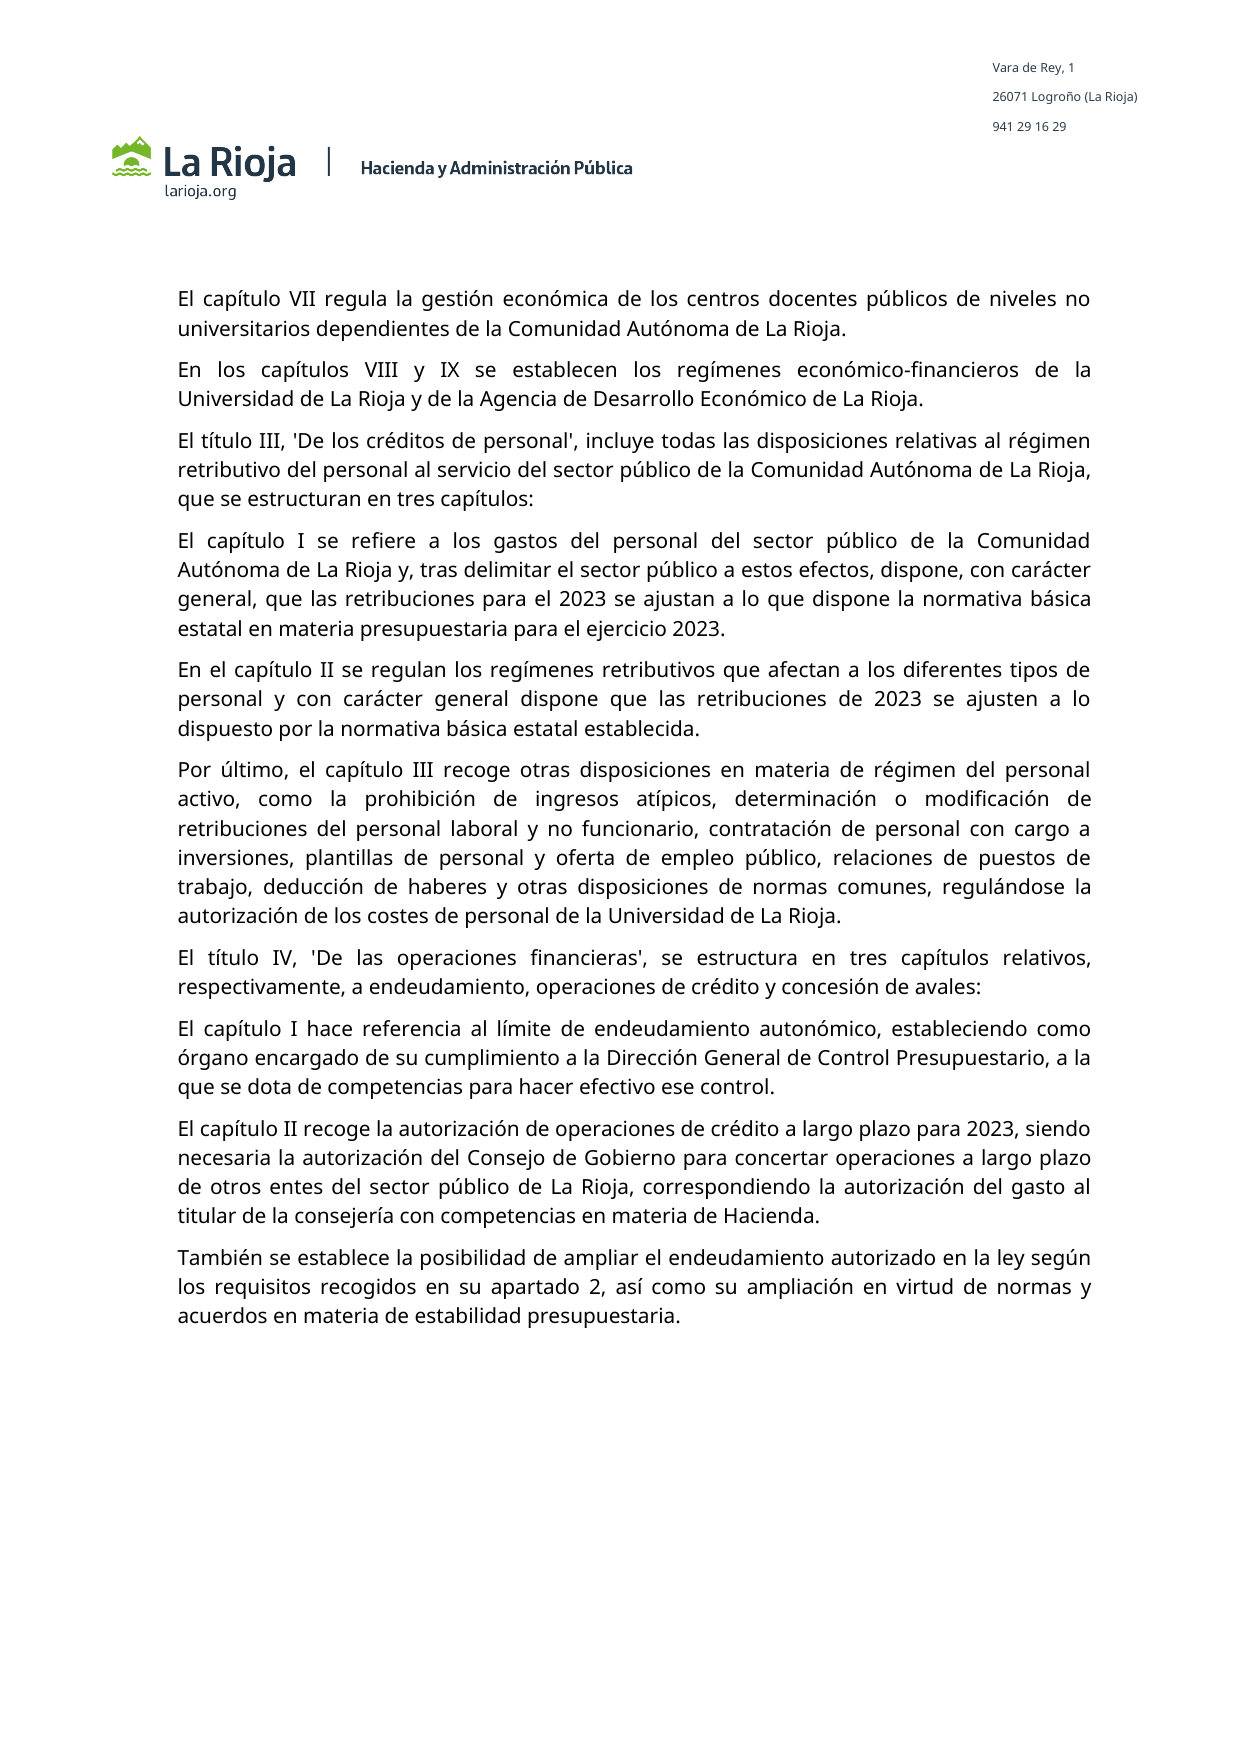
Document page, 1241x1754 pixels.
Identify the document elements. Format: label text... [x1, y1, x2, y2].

text El capítulo VII regula la gestión económica de los centros docentes públicos de niveles no universitarios dependientes de la Comunidad Autónoma de La Rioja. [177, 283, 1092, 342]
text En los capítulos VIII y IX se establecen los regímenes económico-financieros de la Universidad de La Rioja y de la Agencia de Desarrollo Económico de La Rioja. [177, 354, 1092, 413]
text El título III, 'De los créditos de personal', incluye todas las disposiciones relativas al régimen retributivo del personal al servicio del sector público de la Comunidad Autónoma de La Rioja, que se estructuran en tres capítulos: [177, 425, 1092, 513]
text El capítulo II recoge la autorización de operaciones de crédito a largo plazo para 2023, siendo necesaria la autorización del Consejo de Gobierno para concertar operaciones a largo plazo de otros entes del sector público de La Rioja, correspondiendo la autorización del gasto al titular de la consejería con competencias en materia de Hacienda. [177, 1113, 1092, 1229]
picture [19, 58, 1241, 296]
text El título IV, 'De las operaciones financieras', se estructura en tres capítulos relativos, respectivamente, a endeudamiento, operaciones de crédito y concesión de avales: [177, 942, 1092, 1000]
text También se establece la posibilidad de ampliar el endeudamiento autorizado en la ley según los requisitos recogidos en su apartado 2, así como su ampliación en virtud de normas y acuerdos en materia de estabilidad presupuestaria. [177, 1242, 1092, 1329]
text Por último, el capítulo III recoge otras disposiciones en materia de régimen del personal activo, como la prohibición de ingresos atípicos, determinación o modificación de retribuciones del personal laboral y no funcionario, contratación de personal con cargo a inversiones, plantillas de personal y oferta de empleo público, relaciones de puestos de trabajo, deducción de haberes y otras disposiciones de normas comunes, regulándose la autorización de los costes de personal de la Universidad de La Rioja. [177, 754, 1092, 929]
text En el capítulo II se regulan los regímenes retributivos que afectan a los diferentes tipos de personal y con carácter general dispone que las retribuciones de 2023 se ajusten a lo dispuesto por la normativa básica estatal establecida. [177, 654, 1092, 742]
text El capítulo I se refiere a los gastos del personal del sector público de la Comunidad Autónoma de La Rioja y, tras delimitar el sector público a estos efectos, dispone, con carácter general, que las retribuciones para el 2023 se ajustan a lo que dispone la normativa básica estatal en materia presupuestaria para el ejercicio 2023. [177, 525, 1092, 642]
text El capítulo I hace referencia al límite de endeudamiento autonómico, estableciendo como órgano encargado de su cumplimiento a la Dirección General de Control Presupuestario, a la que se dota de competencias para hacer efectivo ese control. [177, 1013, 1092, 1100]
